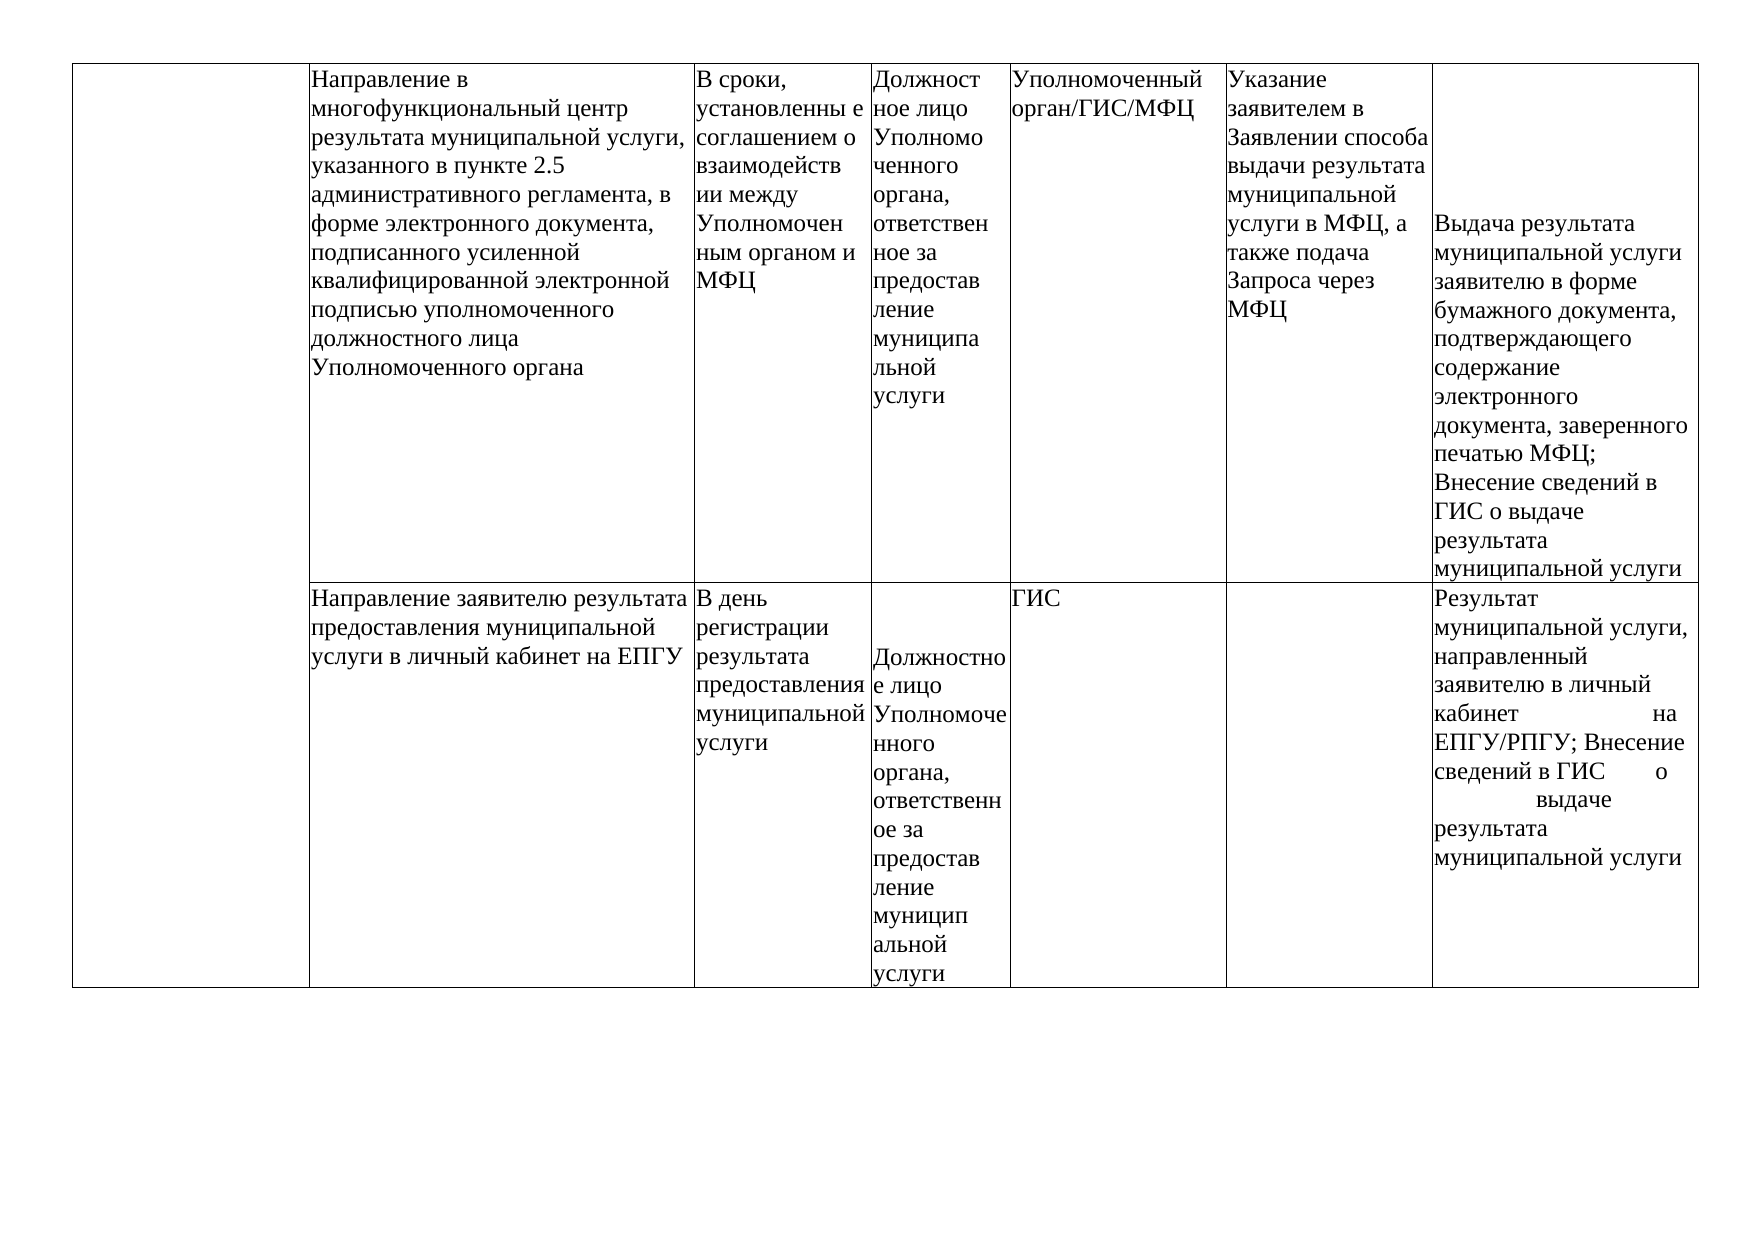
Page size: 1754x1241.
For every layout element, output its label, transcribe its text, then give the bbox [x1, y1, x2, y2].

table_header Должност ное лицо Уполномо ченного органа, ответствен ное за предостав ление муниципа льной услуги [872, 64, 1010, 582]
table_header Направление в многофункциональный центр результата муниципальной услуги, указанного в пункте 2.5 административного регламента, в форме электронного документа, подписанного усиленной квалифицированной электронной подписью уполномоченного должностного лица Уполномоченного органа [310, 64, 694, 582]
table_cell [1227, 583, 1432, 987]
table_cell В день регистрации результата предоставления муниципальной услуги [695, 583, 871, 987]
table_cell Направление заявителю результата предоставления муниципальной услуги в личный кабинет на ЕПГУ [310, 583, 694, 987]
table_header В сроки, установленны е соглашением о взаимодейств ии между Уполномочен ным органом и МФЦ [695, 64, 871, 582]
table_cell ГИС [1011, 583, 1226, 987]
table_header Выдача результата муниципальной услуги заявителю в форме бумажного документа, подтверждающего содержание электронного документа, заверенного печатью МФЦ; Внесение сведений в ГИС о выдаче результата муниципальной услуги [1433, 64, 1698, 582]
table_cell Должностное лицо Уполномоченного органа, ответственное за предостав ление муницип альной услуги [872, 583, 1010, 987]
table_header Указание заявителем в Заявлении способа выдачи результата муниципальной услуги в МФЦ, а также подача Запроса через МФЦ [1227, 64, 1432, 582]
table_header [73, 64, 309, 987]
table_cell Результат муниципальной услуги, направленный заявителю в личный кабинет на ЕПГУ/РПГУ; Внесение сведений в ГИС о выдаче результата муниципальной услуги [1433, 583, 1698, 987]
table_header Уполномоченный орган/ГИС/МФЦ [1011, 64, 1226, 582]
